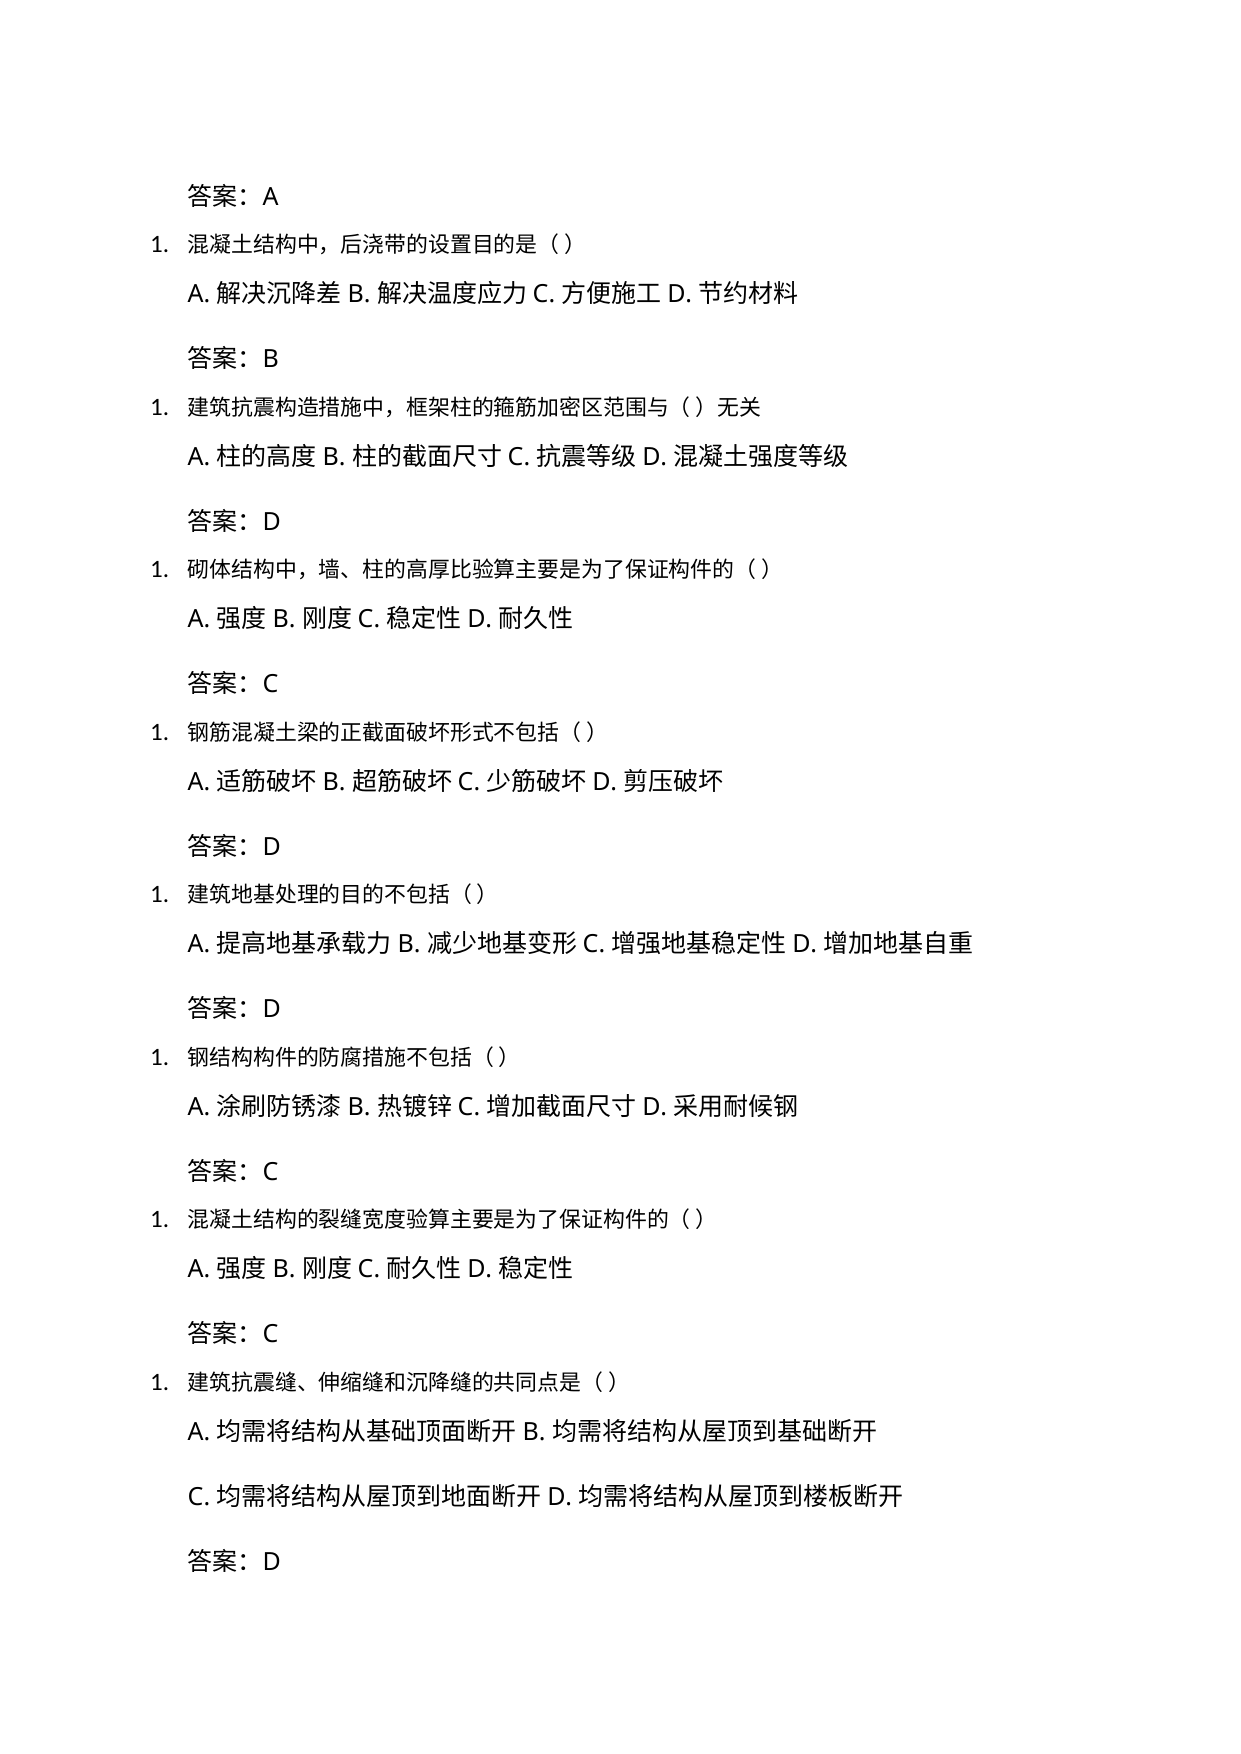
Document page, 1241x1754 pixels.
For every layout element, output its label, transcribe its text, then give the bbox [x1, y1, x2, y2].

text C. 均需将结构从屋顶到地面断开 D. 均需将结构从屋顶到楼板断开 [187, 1462, 1053, 1527]
text A. 提高地基承载力 B. 减少地基变形 C. 增强地基稳定性 D. 增加地基自重 [187, 909, 1053, 974]
text 答案：A [187, 162, 1053, 227]
list 钢筋混凝土梁的正截面破坏形式不包括（ ） [150, 714, 1053, 747]
text 答案：C [187, 1137, 1053, 1202]
text 答案：C [187, 1299, 1053, 1364]
text 答案：C [187, 649, 1053, 714]
list 混凝土结构中，后浇带的设置目的是（ ） [150, 227, 1053, 259]
text 答案：D [187, 812, 1053, 877]
list 砌体结构中，墙、柱的高厚比验算主要是为了保证构件的（ ） [150, 552, 1053, 584]
list 建筑抗震构造措施中，框架柱的箍筋加密区范围与（ ）无关 [150, 389, 1053, 422]
text A. 解决沉降差 B. 解决温度应力 C. 方便施工 D. 节约材料 [187, 259, 1053, 324]
text A. 涂刷防锈漆 B. 热镀锌 C. 增加截面尺寸 D. 采用耐候钢 [187, 1072, 1053, 1137]
list 钢结构构件的防腐措施不包括（ ） [150, 1039, 1053, 1072]
text 答案：B [187, 324, 1053, 389]
text A. 适筋破坏 B. 超筋破坏 C. 少筋破坏 D. 剪压破坏 [187, 747, 1053, 812]
text 答案：D [187, 1527, 1053, 1592]
list 建筑抗震缝、伸缩缝和沉降缝的共同点是（ ） [150, 1364, 1053, 1397]
text A. 强度 B. 刚度 C. 稳定性 D. 耐久性 [187, 584, 1053, 649]
text A. 均需将结构从基础顶面断开 B. 均需将结构从屋顶到基础断开 [187, 1397, 1053, 1462]
text 答案：D [187, 974, 1053, 1039]
list 混凝土结构的裂缝宽度验算主要是为了保证构件的（ ） [150, 1202, 1053, 1234]
text 答案：D [187, 487, 1053, 552]
text A. 强度 B. 刚度 C. 耐久性 D. 稳定性 [187, 1234, 1053, 1299]
list 建筑地基处理的目的不包括（ ） [150, 877, 1053, 909]
text A. 柱的高度 B. 柱的截面尺寸 C. 抗震等级 D. 混凝土强度等级 [187, 422, 1053, 487]
